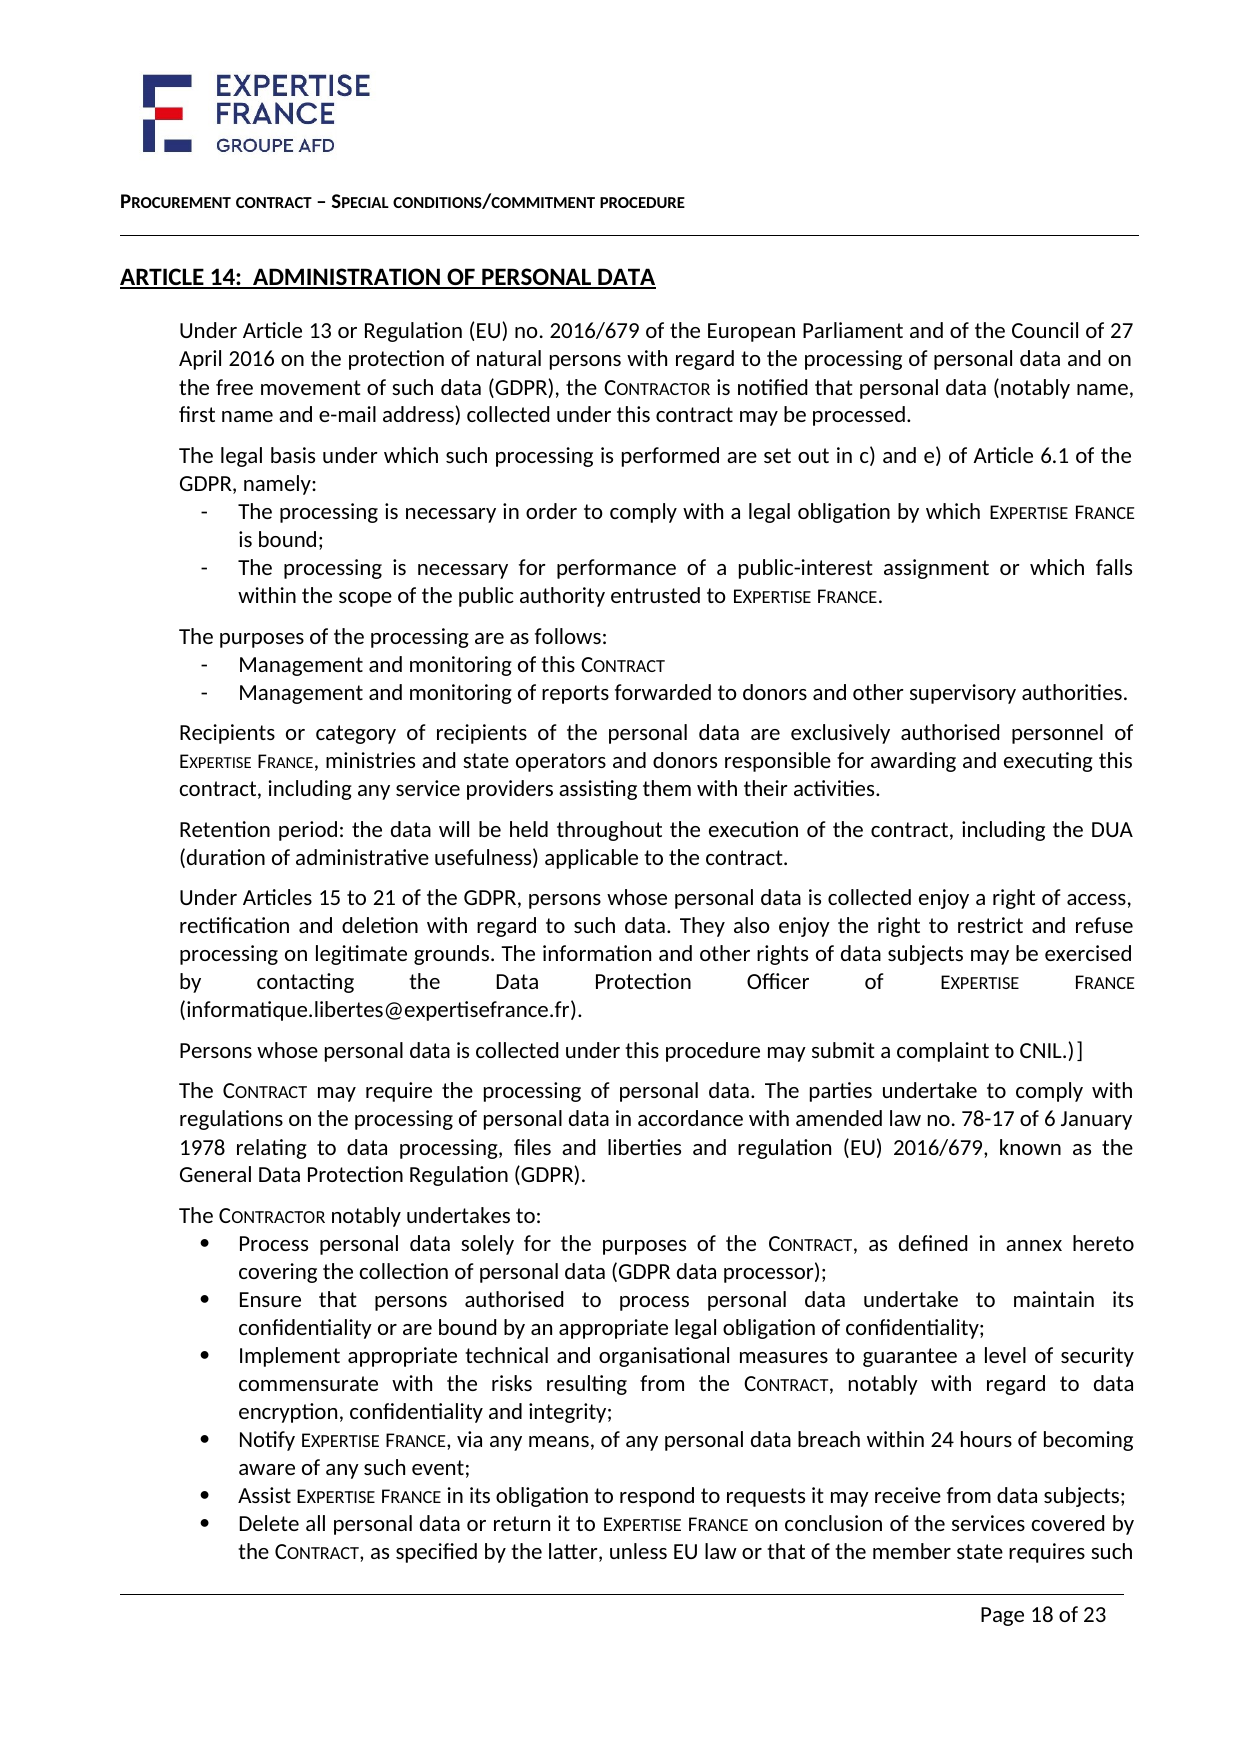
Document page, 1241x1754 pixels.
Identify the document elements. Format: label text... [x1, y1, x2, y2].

text Persons whose personal data is collected under this procedure may submit a complaint to CNIL.)] [179, 1036, 1135, 1064]
text The purposes of the processing are as follows: [179, 622, 1135, 650]
text Retention period: the data will be held throughout the execution of the contract, including the DUA (duration of administrative usefulness) applicable to the contract. [179, 815, 1135, 871]
list Notify Expertise France, via any means, of any personal data breach within 24 hours of becoming aware of any such event; [201, 1425, 1135, 1481]
list Administration of personal data [120, 261, 1135, 292]
list The processing is necessary for performance of a public-interest assignment or which falls within the scope of the public authority entrusted to Expertise France. [201, 553, 1135, 609]
text Under Article 13 or Regulation (EU) no. 2016/679 of the European Parliament and of the Council of 27 April 2016 on the protection of natural persons with regard to the processing of personal data and on the free movement of such data (GDPR), the Contractor is notified that personal data (notably name, first name and e-mail address) collected under this contract may be processed. [179, 317, 1135, 429]
text The legal basis under which such processing is performed are set out in c) and e) of Article 6.1 of the GDPR, namely: [179, 441, 1135, 497]
list The processing is necessary in order to comply with a legal obligation by which Expertise France is bound; [201, 497, 1135, 553]
text Under Articles 15 to 21 of the GDPR, persons whose personal data is collected enjoy a right of access, rectification and deletion with regard to such data. They also enjoy the right to restrict and refuse processing on legitimate grounds. The information and other rights of data subjects may be exercised by contacting the Data Protection Officer of Expertise France (informatique.libertes@expertisefrance.fr). [179, 883, 1135, 1023]
text Recipients or category of recipients of the personal data are exclusively authorised personnel of Expertise France, ministries and state operators and donors responsible for awarding and executing this contract, including any service providers assisting them with their activities. [179, 718, 1135, 802]
list Management and monitoring of this Contract [201, 650, 1135, 678]
text The Contractor notably undertakes to: [179, 1201, 1135, 1229]
list Ensure that persons authorised to process personal data undertake to maintain its confidentiality or are bound by an appropriate legal obligation of confidentiality; [201, 1285, 1135, 1341]
list Assist Expertise France in its obligation to respond to requests it may receive from data subjects; [201, 1481, 1135, 1509]
picture [120, 41, 397, 183]
text The Contract may require the processing of personal data. The parties undertake to comply with regulations on the processing of personal data in accordance with amended law no. 78-17 of 6 January 1978 relating to data processing, files and liberties and regulation (EU) 2016/679, known as the General Data Protection Regulation (GDPR). [179, 1077, 1135, 1189]
list Implement appropriate technical and organisational measures to guarantee a level of security commensurate with the risks resulting from the Contract, notably with regard to data encryption, confidentiality and integrity; [201, 1341, 1135, 1425]
list Management and monitoring of reports forwarded to donors and other supervisory authorities. [201, 678, 1135, 706]
list Process personal data solely for the purposes of the Contract, as defined in annex hereto covering the collection of personal data (GDPR data processor); [201, 1229, 1135, 1285]
